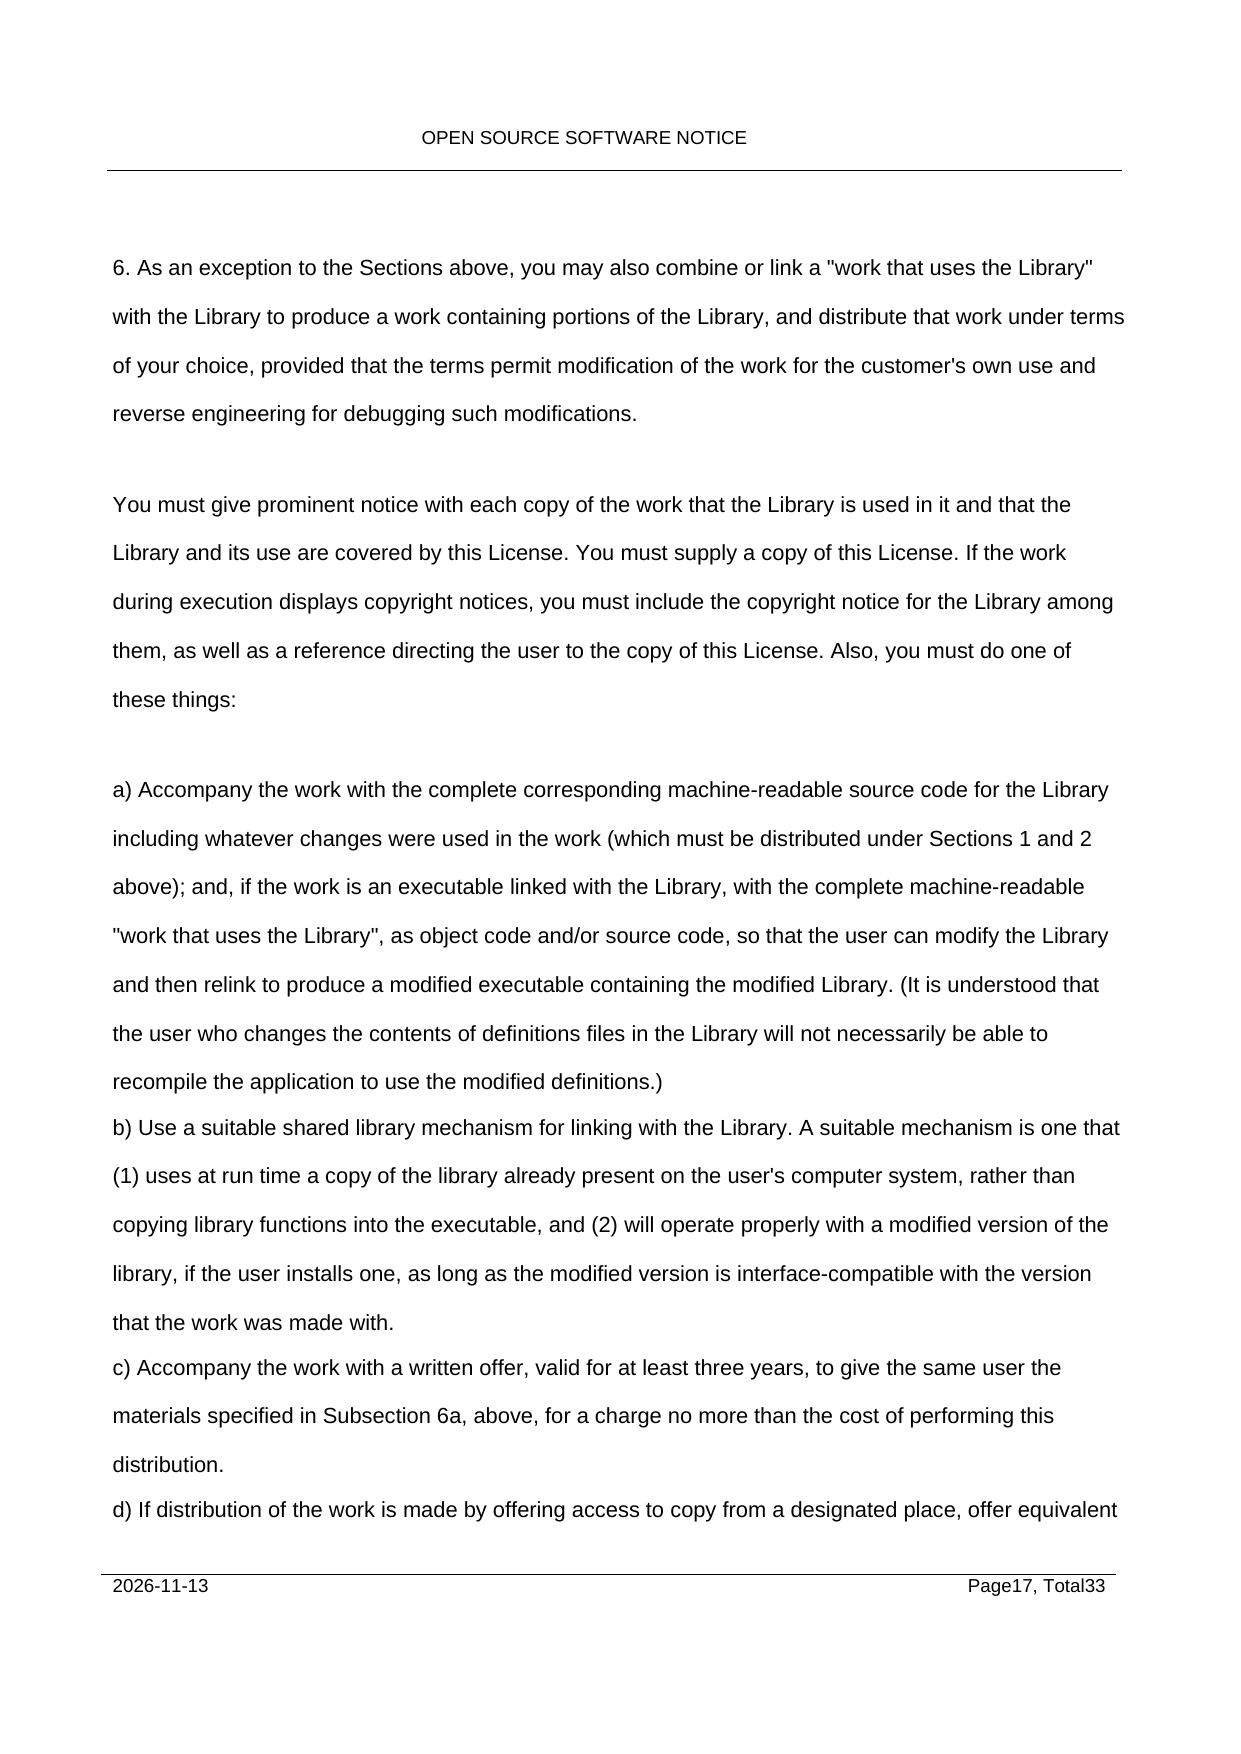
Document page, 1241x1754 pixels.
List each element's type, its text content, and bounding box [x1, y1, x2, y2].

text a) Accompany the work with the complete corresponding machine-readable source code for the Library including whatever changes were used in the work (which must be distributed under Sections 1 and 2 above); and, if the work is an executable linked with the Library, with the complete machine-readable "work that uses the Library", as object code and/or source code, so that the user can modify the Library and then relink to produce a modified executable containing the modified Library. (It is understood that the user who changes the contents of definitions files in the Library will not necessarily be able to recompile the application to use the modified definitions.) [112, 773, 1128, 1098]
text 6. As an exception to the Sections above, you may also combine or link a "work that uses the Library" with the Library to produce a work containing portions of the Library, and distribute that work under terms of your choice, provided that the terms permit modification of the work for the customer's own use and reverse engineering for debugging such modifications. [112, 251, 1128, 430]
text You must give prominent notice with each copy of the work that the Library is used in it and that the Library and its use are covered by this License. You must supply a copy of this License. If the work during execution displays copyright notices, you must include the copyright notice for the Library among them, as well as a reference directing the user to the copy of this License. Also, you must do one of these things: [112, 488, 1128, 715]
text c) Accompany the work with a written offer, valid for at least three years, to give the same user the materials specified in Subsection 6a, above, for a charge no more than the cost of performing this distribution. [112, 1351, 1128, 1481]
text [112, 1493, 1128, 1526]
text b) Use a suitable shared library mechanism for linking with the Library. A suitable mechanism is one that (1) uses at run time a copy of the library already present on the user's computer system, rather than copying library functions into the executable, and (2) will operate properly with a modified version of the library, if the user installs one, as long as the modified version is interface-compatible with the version that the work was made with. [112, 1111, 1128, 1338]
